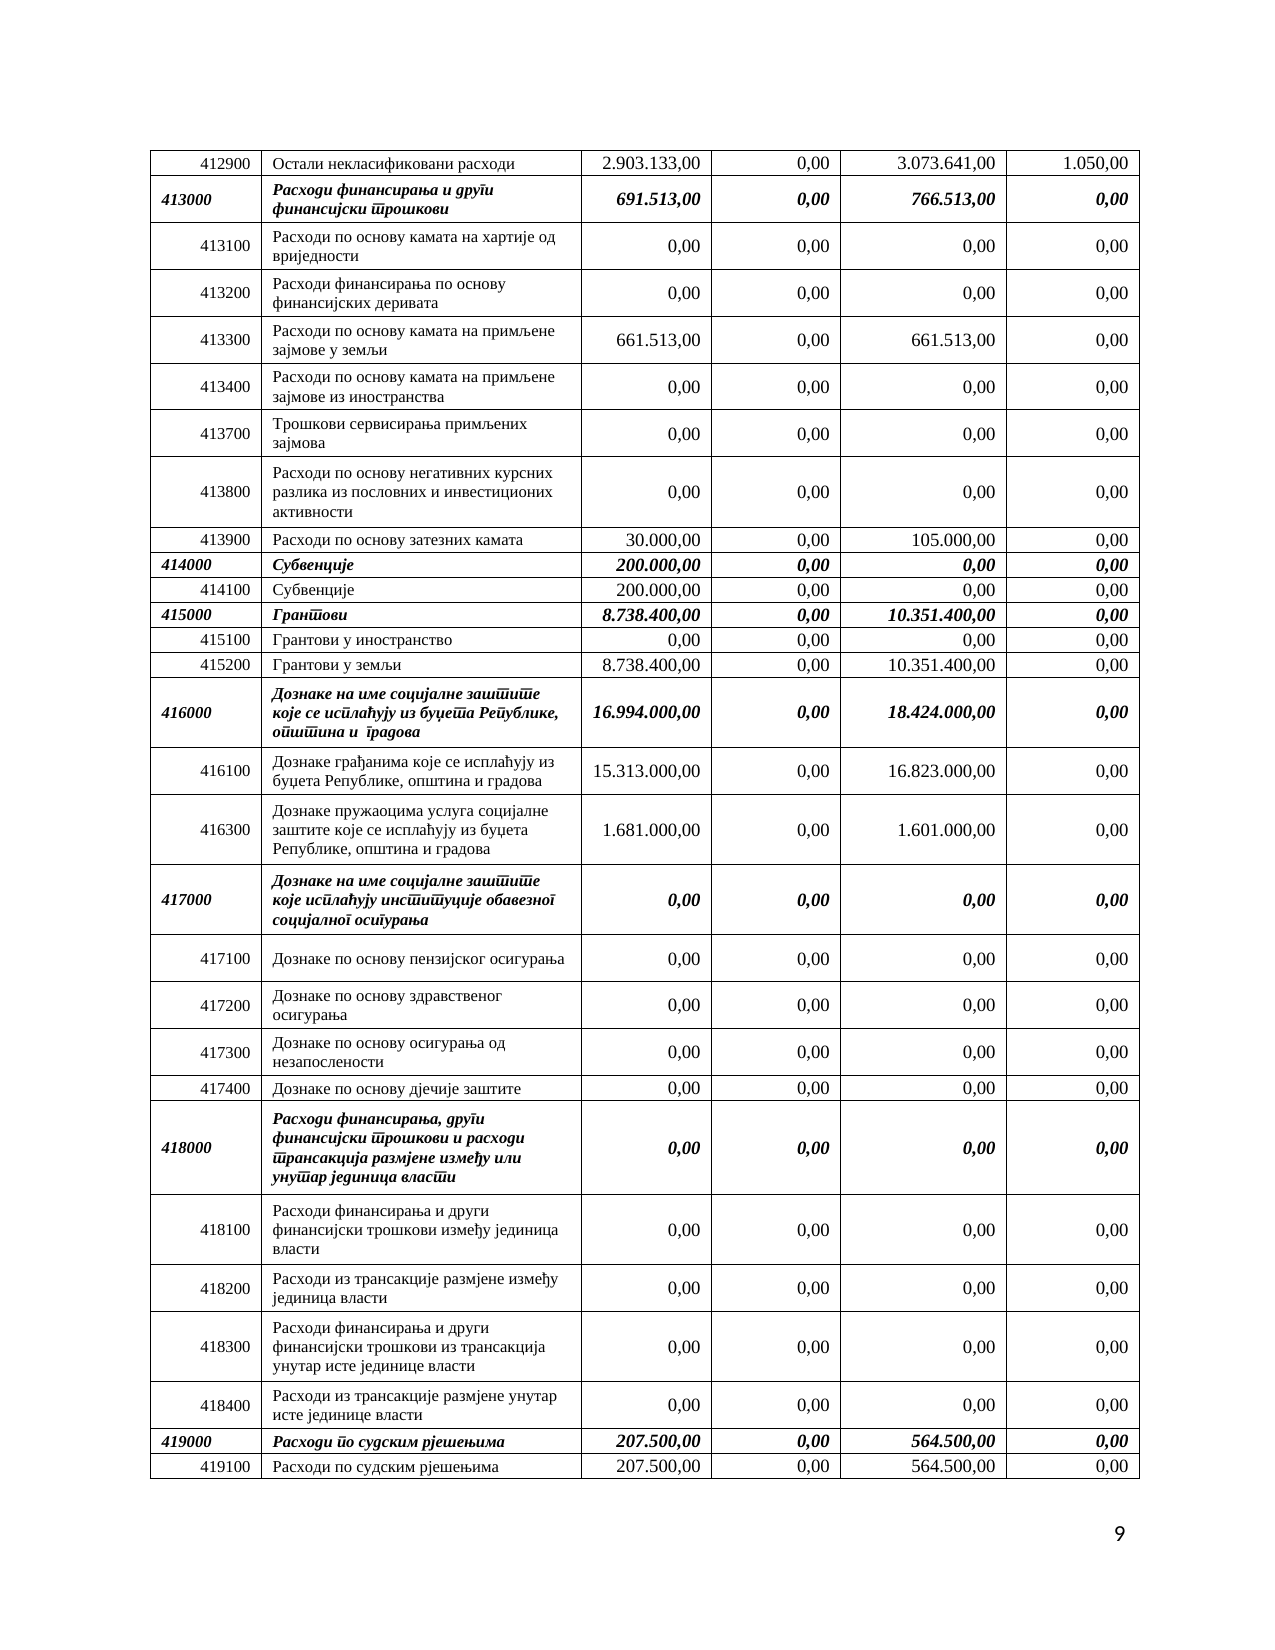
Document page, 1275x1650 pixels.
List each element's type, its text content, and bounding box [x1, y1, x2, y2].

table_cell 2.903.133,00 [582, 151, 711, 175]
table_cell Расходи по основу камата на хартије од вриједности [262, 223, 581, 269]
table_cell 0,00 [712, 1429, 840, 1453]
table_cell 0,00 [1007, 1454, 1139, 1478]
table_cell 0,00 [712, 317, 840, 362]
table_cell 0,00 [841, 935, 1006, 981]
table_cell 0,00 [841, 1076, 1006, 1100]
table_cell 0,00 [712, 1195, 840, 1264]
table_cell Расходи из трансакције размјене између јединица власти [262, 1265, 581, 1311]
table_cell 419100 [151, 1454, 261, 1478]
table_cell 766.513,00 [841, 176, 1006, 222]
table_cell 0,00 [712, 223, 840, 269]
table_cell 0,00 [1007, 653, 1139, 677]
table_cell 413400 [151, 364, 261, 409]
table_cell 200.000,00 [582, 553, 711, 577]
table_cell Расходи по основу камата на примљене зајмове из иностранства [262, 364, 581, 409]
table_cell 0,00 [841, 457, 1006, 527]
table_cell Расходи финансирања по основу финансијских деривата [262, 270, 581, 316]
table_cell 0,00 [1007, 410, 1139, 456]
table_cell 1.681.000,00 [582, 795, 711, 864]
table_cell 0,00 [1007, 628, 1139, 652]
table_cell 416100 [151, 748, 261, 794]
table_cell 418300 [151, 1312, 261, 1381]
table_cell 691.513,00 [582, 176, 711, 222]
table_cell 0,00 [1007, 748, 1139, 794]
table_cell Расходи финансирања и други финансијски трошкови из трансакција унутар исте јединице власти [262, 1312, 581, 1381]
table_cell 413200 [151, 270, 261, 316]
table_cell 413900 [151, 528, 261, 552]
table_cell Дознаке на име социјалне заштите које се исплаћују из буџета Републике, општина и градова [262, 678, 581, 747]
table_cell 0,00 [1007, 1265, 1139, 1311]
table_cell Расходи финансирања и други финансијски трошкови [262, 176, 581, 222]
table_cell 18.424.000,00 [841, 678, 1006, 747]
table_cell 413800 [151, 457, 261, 527]
table_cell 0,00 [841, 628, 1006, 652]
table_cell 3.073.641,00 [841, 151, 1006, 175]
table_cell Расходи из трансакције размјене унутар исте јединице власти [262, 1382, 581, 1428]
table_cell 0,00 [841, 364, 1006, 409]
table_cell Расходи по судским рјешењима [262, 1454, 581, 1478]
table_cell 0,00 [841, 410, 1006, 456]
table_cell 0,00 [841, 1382, 1006, 1428]
table_cell 0,00 [712, 1101, 840, 1194]
table_cell 415200 [151, 653, 261, 677]
table_cell 0,00 [582, 410, 711, 456]
table_cell 0,00 [1007, 457, 1139, 527]
table_cell 564.500,00 [841, 1429, 1006, 1453]
table_cell 415000 [151, 603, 261, 627]
table_cell 16.994.000,00 [582, 678, 711, 747]
table_cell 105.000,00 [841, 528, 1006, 552]
table_cell 0,00 [712, 1265, 840, 1311]
table_cell 0,00 [1007, 1195, 1139, 1264]
table_cell Расходи по основу камата на примљене зајмове у земљи [262, 317, 581, 362]
table_cell 0,00 [841, 1312, 1006, 1381]
table_cell Дознаке пружаоцима услуга социјалне заштите које се исплаћују из буџета Републике, општина и градова [262, 795, 581, 864]
table_cell 8.738.400,00 [582, 653, 711, 677]
table_cell 0,00 [712, 748, 840, 794]
table_cell 0,00 [1007, 982, 1139, 1028]
table_cell 0,00 [712, 1312, 840, 1381]
table_cell 415100 [151, 628, 261, 652]
table_cell 418000 [151, 1101, 261, 1194]
table_cell 416000 [151, 678, 261, 747]
table_cell 0,00 [712, 270, 840, 316]
table_cell 0,00 [1007, 270, 1139, 316]
table_cell 417000 [151, 865, 261, 934]
table_cell Субвенције [262, 578, 581, 602]
table_cell 0,00 [712, 1454, 840, 1478]
table_cell 0,00 [582, 1382, 711, 1428]
table_cell 0,00 [1007, 223, 1139, 269]
table_cell Дознаке грађанима које се исплаћују из буџета Републике, општина и градова [262, 748, 581, 794]
table_cell 10.351.400,00 [841, 653, 1006, 677]
table_cell 0,00 [841, 1195, 1006, 1264]
table_cell Субвенције [262, 553, 581, 577]
table_cell 0,00 [1007, 795, 1139, 864]
table_cell Остали некласификовани расходи [262, 151, 581, 175]
table_cell Дознаке по основу дјечије заштите [262, 1076, 581, 1100]
table_cell 16.823.000,00 [841, 748, 1006, 794]
table_cell 417400 [151, 1076, 261, 1100]
table_cell 0,00 [712, 176, 840, 222]
table_cell 413300 [151, 317, 261, 362]
table_cell 413100 [151, 223, 261, 269]
table_cell Расходи финансирања и други финансијски трошкови између јединица власти [262, 1195, 581, 1264]
table_cell 0,00 [712, 457, 840, 527]
table_cell 0,00 [1007, 528, 1139, 552]
table_cell 0,00 [712, 982, 840, 1028]
table_cell 0,00 [841, 578, 1006, 602]
table_cell 0,00 [582, 1265, 711, 1311]
table_cell 0,00 [841, 1029, 1006, 1075]
table_cell 0,00 [582, 982, 711, 1028]
table_cell 0,00 [712, 678, 840, 747]
table_cell 0,00 [582, 270, 711, 316]
table_cell 0,00 [712, 1029, 840, 1075]
table_cell 418100 [151, 1195, 261, 1264]
table_cell 0,00 [1007, 317, 1139, 362]
table_cell Расходи по основу негативних курсних разлика из пословних и инвестиционих активности [262, 457, 581, 527]
table_cell 0,00 [582, 457, 711, 527]
table_cell 30.000,00 [582, 528, 711, 552]
table_cell 0,00 [582, 1029, 711, 1075]
table_cell 417200 [151, 982, 261, 1028]
table_cell 414100 [151, 578, 261, 602]
table_cell 0,00 [841, 223, 1006, 269]
table_cell Дознаке по основу здравственог осигурања [262, 982, 581, 1028]
table_cell 419000 [151, 1429, 261, 1453]
table_cell 413000 [151, 176, 261, 222]
table_cell 0,00 [1007, 1101, 1139, 1194]
table_cell 0,00 [712, 151, 840, 175]
table_cell 0,00 [1007, 578, 1139, 602]
table_cell 0,00 [582, 935, 711, 981]
table_cell Дознаке по основу осигурања од незапослености [262, 1029, 581, 1075]
table_cell Трошкови сервисирања примљених зајмова [262, 410, 581, 456]
table_cell 0,00 [1007, 553, 1139, 577]
table_cell 418400 [151, 1382, 261, 1428]
table_cell 10.351.400,00 [841, 603, 1006, 627]
table_cell 0,00 [712, 528, 840, 552]
table_cell 0,00 [1007, 1312, 1139, 1381]
table_cell 564.500,00 [841, 1454, 1006, 1478]
table_cell Дознаке по основу пензијског осигурања [262, 935, 581, 981]
table_cell 0,00 [1007, 603, 1139, 627]
table_cell 0,00 [712, 603, 840, 627]
table_cell 207.500,00 [582, 1429, 711, 1453]
table_cell 0,00 [712, 553, 840, 577]
table_cell 0,00 [841, 865, 1006, 934]
table_cell 0,00 [712, 410, 840, 456]
table_cell 0,00 [1007, 364, 1139, 409]
table_cell 0,00 [1007, 1429, 1139, 1453]
table_cell 0,00 [582, 223, 711, 269]
table_cell 0,00 [841, 270, 1006, 316]
table_cell 418200 [151, 1265, 261, 1311]
table_cell 0,00 [712, 578, 840, 602]
table_cell 661.513,00 [841, 317, 1006, 362]
table_cell 417100 [151, 935, 261, 981]
table_cell Грантови у земљи [262, 653, 581, 677]
table_cell Дознаке на име социјалне заштите које исплаћују институције обавезног социјалног осигурања [262, 865, 581, 934]
table_cell 8.738.400,00 [582, 603, 711, 627]
table_cell 0,00 [1007, 1029, 1139, 1075]
table_cell 0,00 [1007, 1382, 1139, 1428]
table_cell 0,00 [841, 1265, 1006, 1311]
table_cell 207.500,00 [582, 1454, 711, 1478]
table_cell Грантови [262, 603, 581, 627]
table_cell 417300 [151, 1029, 261, 1075]
table_cell 0,00 [582, 1195, 711, 1264]
table_cell 0,00 [841, 982, 1006, 1028]
table_cell 0,00 [841, 1101, 1006, 1194]
table_cell 413700 [151, 410, 261, 456]
table_cell 0,00 [582, 1101, 711, 1194]
table_cell Грантови у иностранство [262, 628, 581, 652]
table_cell Расходи по судским рјешењима [262, 1429, 581, 1453]
table_cell 0,00 [582, 865, 711, 934]
table_cell 1.050,00 [1007, 151, 1139, 175]
table_cell 0,00 [712, 653, 840, 677]
table_cell Расходи по основу затезних камата [262, 528, 581, 552]
table_cell Расходи финансирања, други финансијски трошкови и расходи трансакција размјене између или унутар јединица власти [262, 1101, 581, 1194]
table_cell 661.513,00 [582, 317, 711, 362]
table_cell 0,00 [1007, 935, 1139, 981]
table_cell 0,00 [582, 1076, 711, 1100]
table_cell 416300 [151, 795, 261, 864]
table_cell 0,00 [582, 628, 711, 652]
table_cell 200.000,00 [582, 578, 711, 602]
table_cell 15.313.000,00 [582, 748, 711, 794]
table_cell 0,00 [712, 935, 840, 981]
table_cell 0,00 [841, 553, 1006, 577]
table_cell 0,00 [712, 1076, 840, 1100]
table_cell 0,00 [712, 865, 840, 934]
table_cell 414000 [151, 553, 261, 577]
table_cell 0,00 [1007, 1076, 1139, 1100]
table_cell 0,00 [712, 628, 840, 652]
table_cell 0,00 [582, 1312, 711, 1381]
table_cell 0,00 [712, 364, 840, 409]
table_cell 1.601.000,00 [841, 795, 1006, 864]
table_cell 0,00 [1007, 176, 1139, 222]
table_cell 0,00 [1007, 865, 1139, 934]
table_cell 412900 [151, 151, 261, 175]
table_cell 0,00 [712, 1382, 840, 1428]
table_cell 0,00 [712, 795, 840, 864]
table_cell 0,00 [1007, 678, 1139, 747]
table_cell 0,00 [582, 364, 711, 409]
